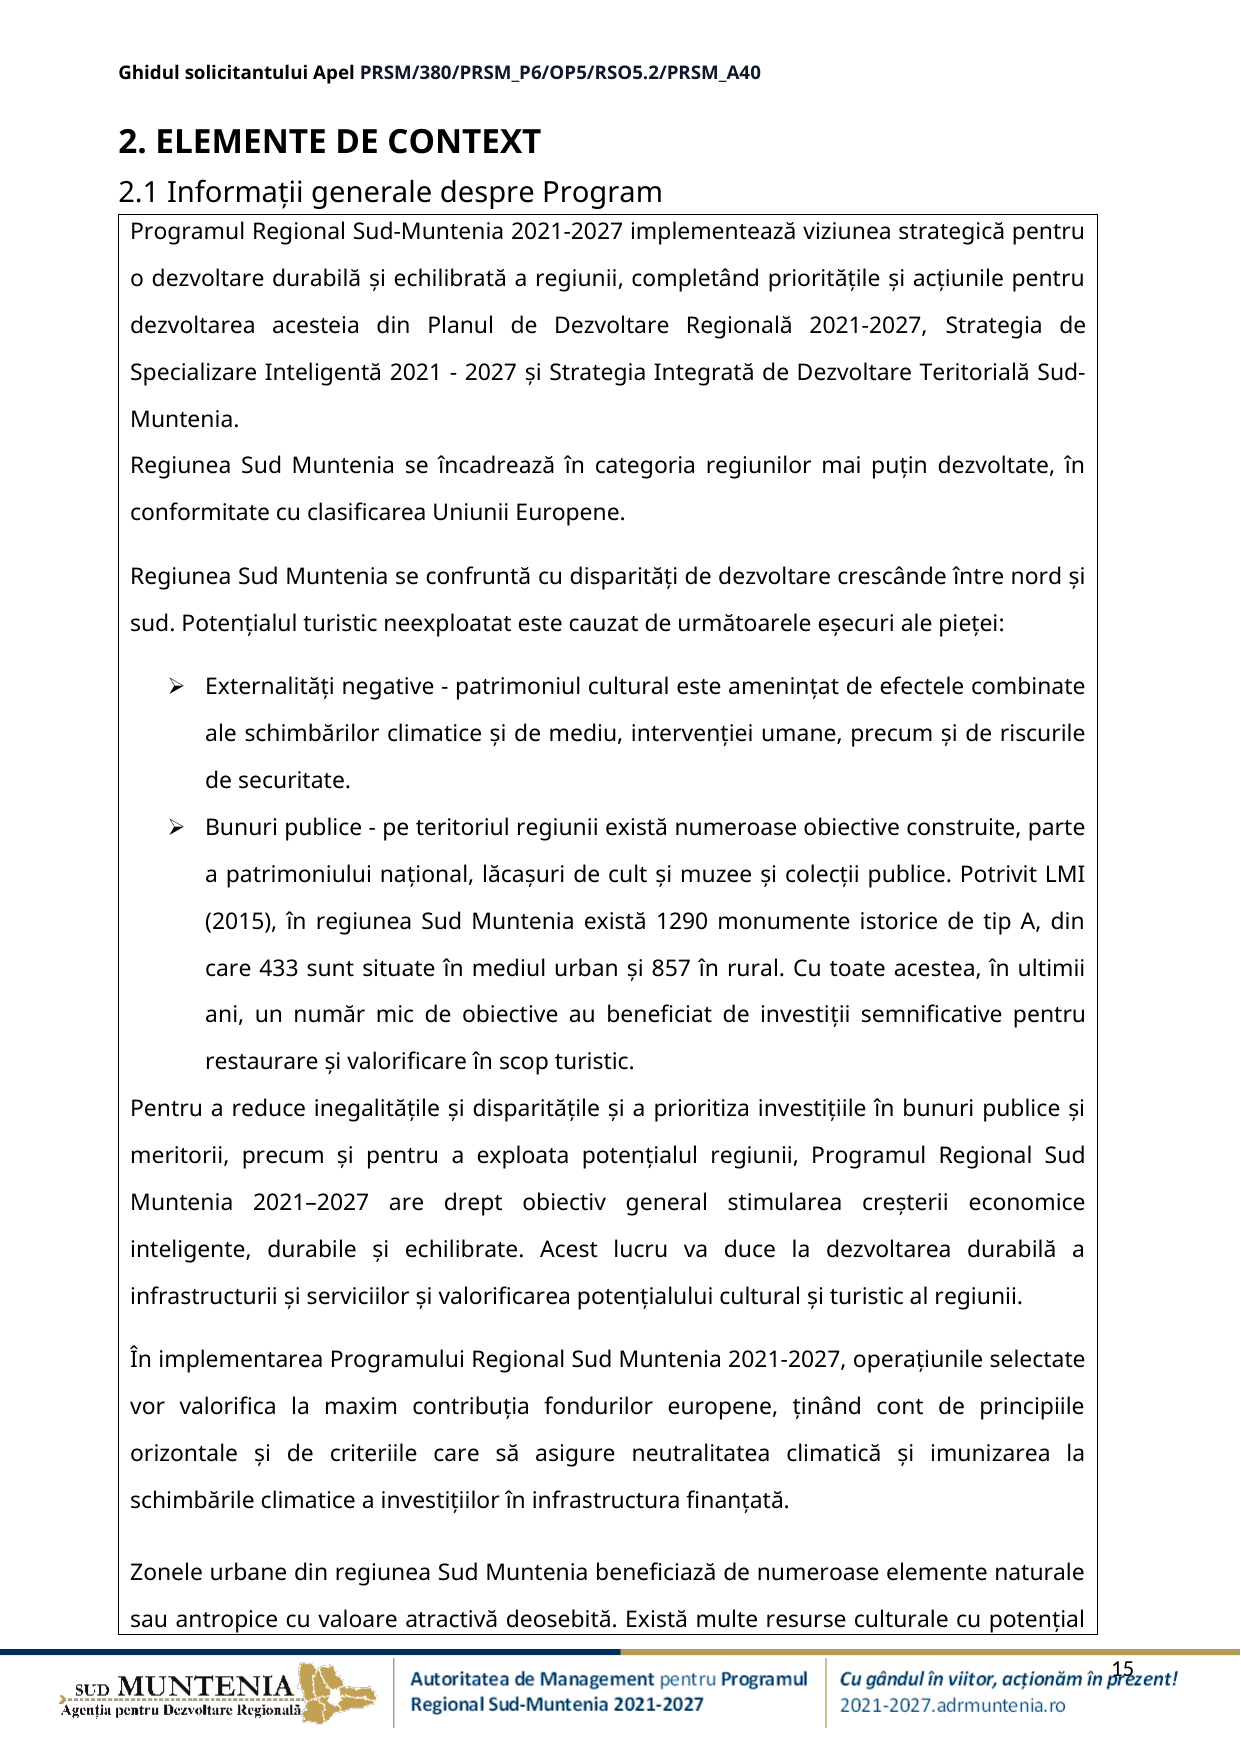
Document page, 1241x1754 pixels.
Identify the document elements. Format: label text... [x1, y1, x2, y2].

subtitle 2. ELEMENTE DE CONTEXT [118, 118, 1134, 163]
subtitle 2.1 Informații generale despre Program [118, 171, 1134, 211]
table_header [119, 215, 1097, 1634]
picture [0, 1649, 1241, 1729]
